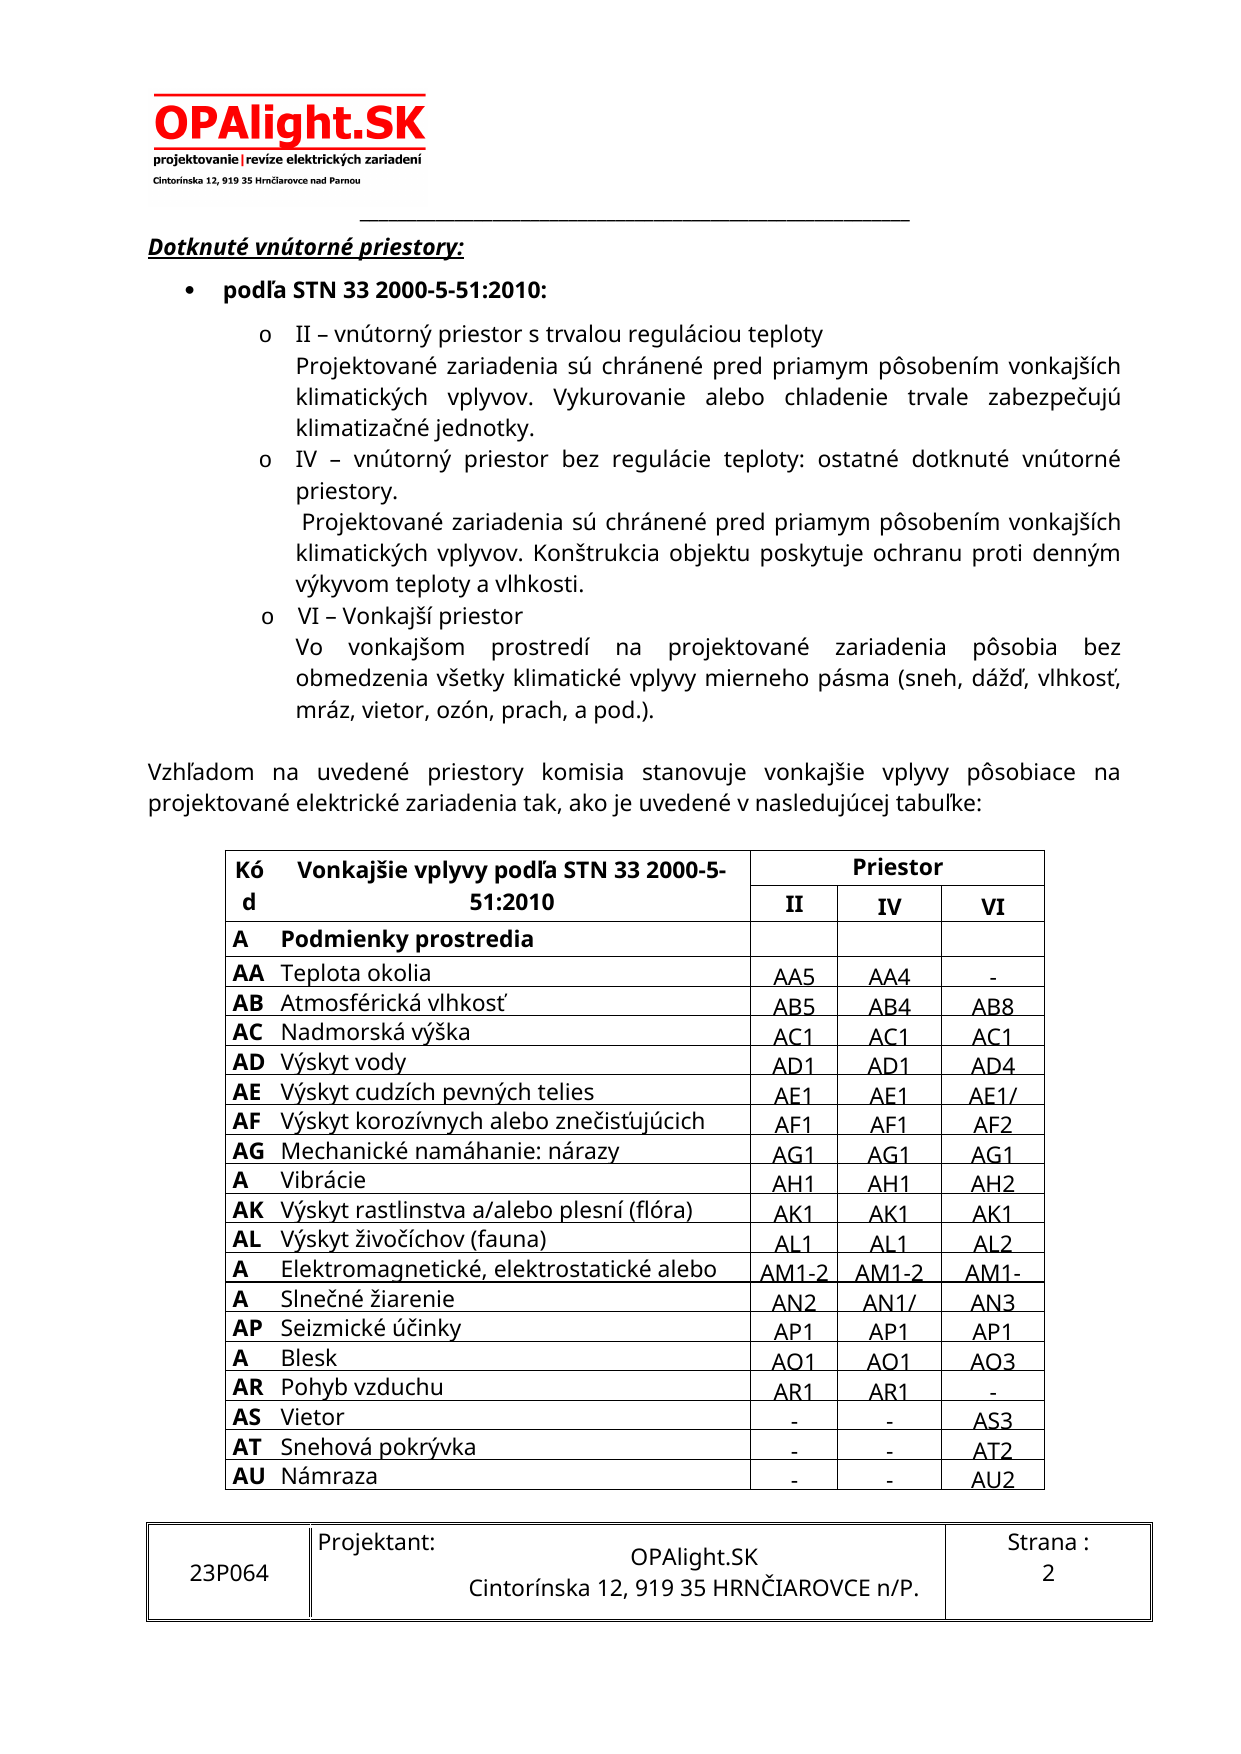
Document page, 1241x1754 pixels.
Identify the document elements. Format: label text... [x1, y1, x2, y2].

table_cell AT [226, 1430, 273, 1459]
table_cell AR [226, 1371, 273, 1400]
table_cell AH1 [751, 1164, 837, 1193]
list Projektované zariadenia sú chránené pred priamym pôsobením vonkajších klimatických vplyvov. Vykurovanie alebo chladenie trvale zabezpečujú klimatizačné jednotky. [295, 349, 1122, 443]
table_cell Pohyb vzduchu [273, 1371, 750, 1400]
table_cell AK [226, 1194, 273, 1222]
table_cell AK1 [751, 1194, 837, 1222]
table_cell AD4 [942, 1046, 1044, 1074]
table_cell AM1-2 [838, 1253, 941, 1281]
table_header Vonkajšie vplyvy podľa STN 33 2000-5-51:2010 [273, 851, 750, 921]
table_cell AB8 [942, 987, 1044, 1015]
table_cell AA [226, 957, 273, 986]
table_cell AB4 [838, 987, 941, 1015]
table_cell Výskyt živočíchov (fauna) [273, 1223, 750, 1252]
table_cell AB [226, 987, 273, 1015]
table_cell AC1 [942, 1016, 1044, 1045]
table_cell [751, 922, 837, 956]
table_cell AQ1 [751, 1342, 837, 1370]
table_cell AF [226, 1105, 273, 1133]
table_cell Námraza [273, 1460, 750, 1488]
table_cell [838, 922, 941, 956]
text Vo vonkajšom prostredí na projektované zariadenia pôsobia bez obmedzenia všetky klimatické vplyvy mierneho pásma (sneh, dážď, vlhkosť, mráz, vietor, ozón, prach, a pod.). [295, 631, 1122, 725]
table_cell - [942, 957, 1044, 986]
table_cell AM1-2 [751, 1253, 837, 1281]
table_cell AP1 [838, 1312, 941, 1341]
table_cell AK1 [838, 1194, 941, 1222]
table_cell AH2 [942, 1164, 1044, 1193]
table_cell AF2 [942, 1105, 1044, 1133]
table_cell AM [226, 1253, 273, 1281]
table_cell AL [226, 1223, 273, 1252]
table_cell AU2 [942, 1460, 1044, 1488]
list VI – Vonkajší priestor [261, 600, 1122, 631]
table_cell AF1 [751, 1105, 837, 1133]
table_cell AR1 [838, 1371, 941, 1400]
text Vzhľadom na uvedené priestory komisia stanovuje vonkajšie vplyvy pôsobiace na projektované elektrické zariadenia tak, ako je uvedené v nasledujúcej tabuľke: [148, 756, 1122, 818]
table_cell AC [226, 1016, 273, 1045]
table_cell AQ3 [942, 1342, 1044, 1370]
table_header Priestor [751, 851, 1044, 885]
table_cell AG1 [838, 1135, 941, 1163]
table_cell Mechanické namáhanie: nárazy [273, 1135, 750, 1163]
table_cell - [751, 1401, 837, 1429]
list II – vnútorný priestor s trvalou reguláciou teploty [258, 318, 1122, 349]
table_cell AR1 [751, 1371, 837, 1400]
table_cell AG1 [942, 1135, 1044, 1163]
table_cell AP1 [942, 1312, 1044, 1341]
table_cell Vietor [273, 1401, 750, 1429]
table_cell AU [226, 1460, 273, 1488]
table_cell AE [226, 1075, 273, 1104]
table_cell AN3 [942, 1283, 1044, 1311]
table_cell AL1 [838, 1223, 941, 1252]
title Dotknuté vnútorné priestory: [148, 231, 1122, 262]
table_cell Snehová pokrývka [273, 1430, 750, 1459]
table_cell AQ [226, 1342, 273, 1370]
table_cell AE1/AE3 [942, 1075, 1044, 1104]
table_cell AM1-2/AM-7 [942, 1253, 1044, 1281]
table_cell AC1 [838, 1016, 941, 1045]
table_cell Výskyt vody [273, 1046, 750, 1074]
table_cell VI [942, 886, 1044, 921]
table_cell Výskyt rastlinstva a/alebo plesní (flóra) [273, 1194, 750, 1222]
table_cell Podmienky prostredia [273, 922, 750, 956]
table_cell AE1 [838, 1075, 941, 1104]
table_cell AN [226, 1283, 273, 1311]
table_cell AE1 [751, 1075, 837, 1104]
table_cell AP1 [751, 1312, 837, 1341]
table_cell AB5 [751, 987, 837, 1015]
table_cell - [838, 1430, 941, 1459]
table_cell AQ1 [838, 1342, 941, 1370]
table_cell - [838, 1401, 941, 1429]
table_cell - [942, 1371, 1044, 1400]
table_cell AS [226, 1401, 273, 1429]
table_cell - [838, 1460, 941, 1488]
table_cell AH1 [838, 1164, 941, 1193]
table_cell [942, 922, 1044, 956]
table_cell AD [226, 1046, 273, 1074]
table_cell Seizmické účinky [273, 1312, 750, 1341]
table_cell AT2 [942, 1430, 1044, 1459]
table_cell Elektromagnetické, elektrostatické alebo ionizujúce vplyvy [273, 1253, 750, 1281]
table_cell Vibrácie [273, 1164, 750, 1193]
table_cell AC1 [751, 1016, 837, 1045]
list IV – vnútorný priestor bez regulácie teploty: ostatné dotknuté vnútorné priestory. [258, 443, 1122, 506]
table_cell A [226, 922, 273, 956]
table_cell - [751, 1460, 837, 1488]
table_header Kód [226, 851, 273, 921]
table_cell AG1 [751, 1135, 837, 1163]
list Projektované zariadenia sú chránené pred priamym pôsobením vonkajších klimatických vplyvov. Konštrukcia objektu poskytuje ochranu proti denným výkyvom teploty a vlhkosti. [295, 506, 1122, 600]
table_cell AG [226, 1135, 273, 1163]
table_cell AL2 [942, 1223, 1044, 1252]
table_cell AA5 [751, 957, 837, 986]
table_cell Teplota okolia [273, 957, 750, 986]
table_cell AN1/AN2 [838, 1283, 941, 1311]
table_cell Výskyt korozívnych alebo znečisťujúcich látok [273, 1105, 750, 1133]
table_cell AH [226, 1164, 273, 1193]
table_cell AS3 [942, 1401, 1044, 1429]
table_cell II [751, 886, 837, 921]
table_cell IV [838, 886, 941, 921]
picture [147, 88, 429, 207]
table_cell AN2 [751, 1283, 837, 1311]
list podľa STN 33 2000-5-51:2010: [186, 274, 1122, 306]
table_cell AP [226, 1312, 273, 1341]
table_cell Slnečné žiarenie [273, 1283, 750, 1311]
table_cell Atmosférická vlhkosť [273, 987, 750, 1015]
table_cell AF1 [838, 1105, 941, 1133]
table_cell AA4 [838, 957, 941, 986]
table_cell AD1 [838, 1046, 941, 1074]
table_cell AK1 [942, 1194, 1044, 1222]
table_cell AL1 [751, 1223, 837, 1252]
table_cell AD1 [751, 1046, 837, 1074]
table_cell Nadmorská výška [273, 1016, 750, 1045]
table_cell Výskyt cudzích pevných telies [273, 1075, 750, 1104]
table_cell - [751, 1430, 837, 1459]
table_cell Blesk [273, 1342, 750, 1370]
